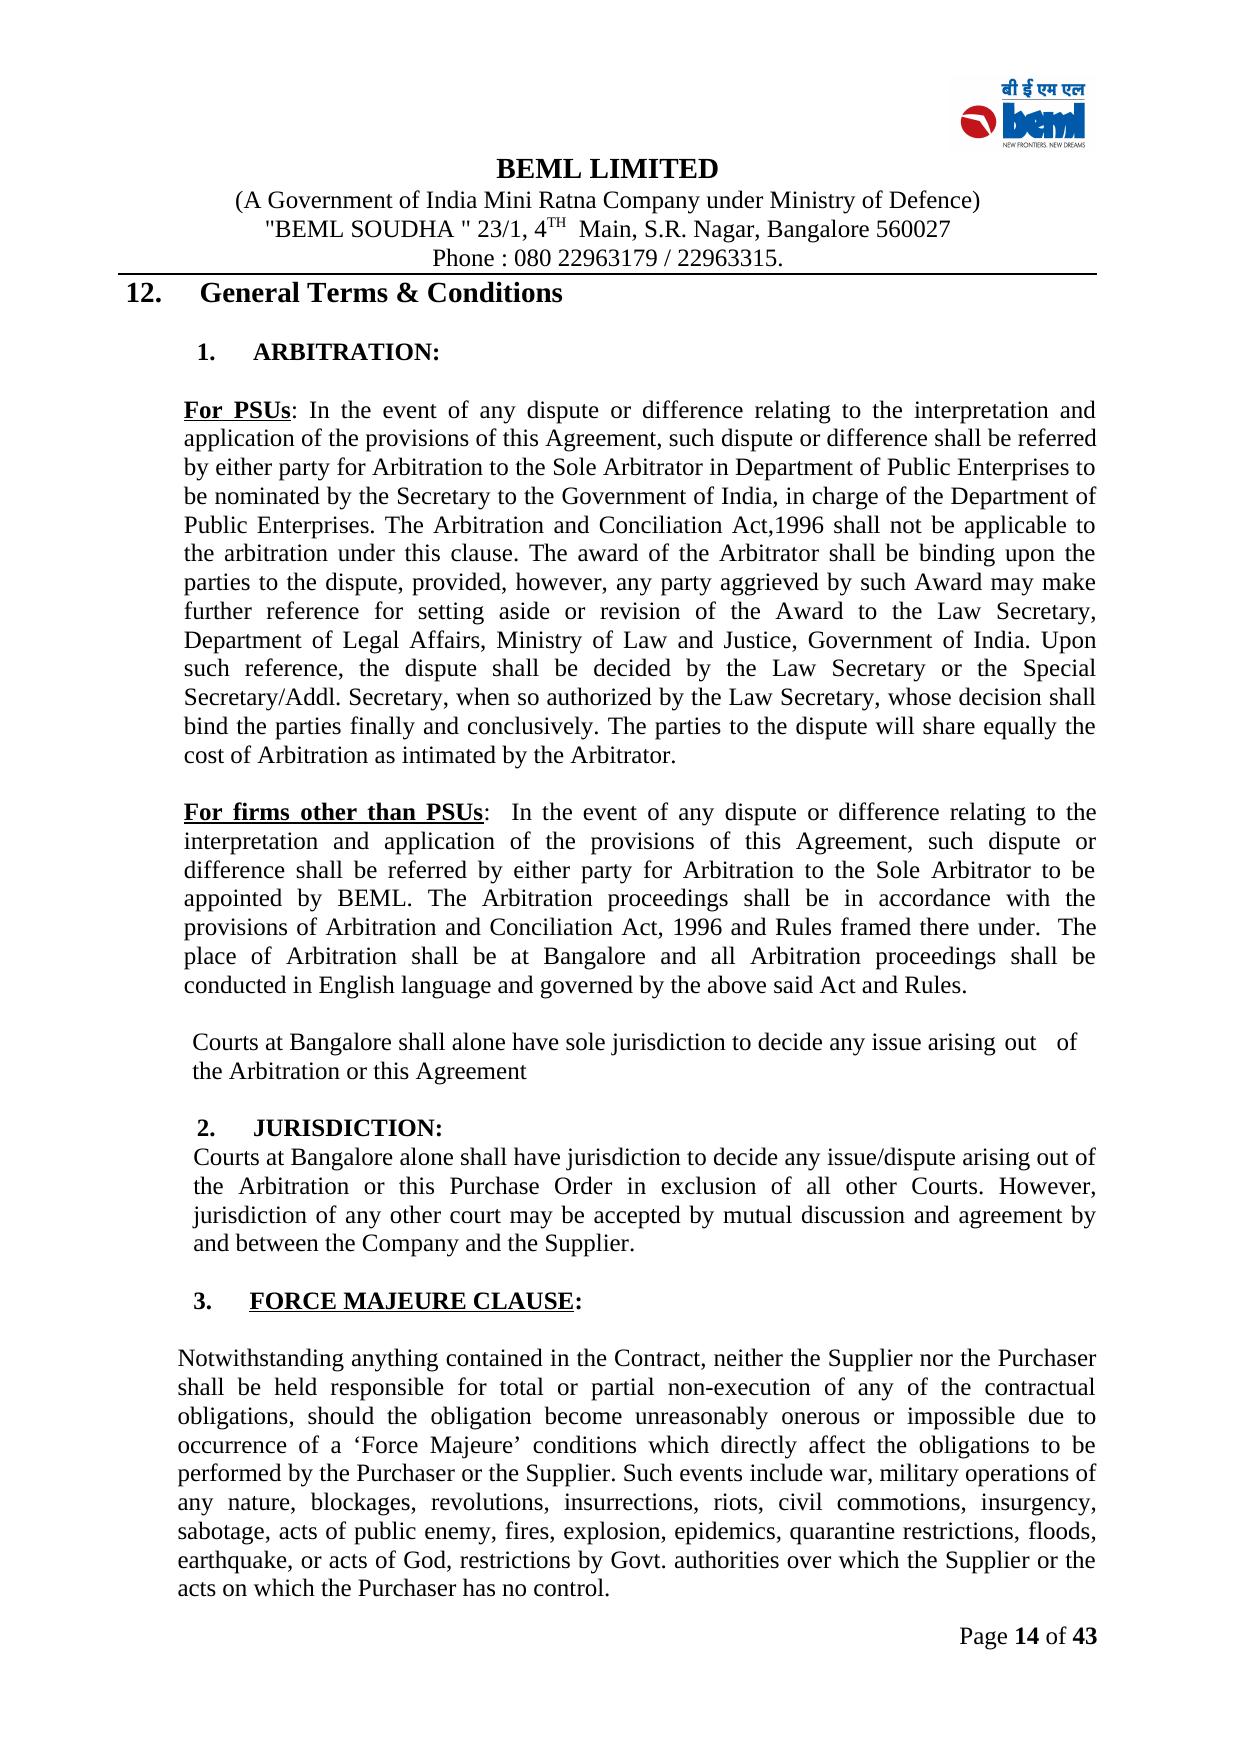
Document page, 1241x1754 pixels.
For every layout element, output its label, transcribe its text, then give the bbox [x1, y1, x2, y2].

list FORCE MAJEURE CLAUSE: [212, 1286, 1097, 1315]
text Courts at Bangalore alone shall have jurisdiction to decide any issue/dispute arising out of the Arbitration or this Purchase Order in exclusion of all other Courts. However, jurisdiction of any other court may be accepted by mutual discussion and agreement by and between the Company and the Supplier. [193, 1142, 1097, 1257]
list ARBITRATION: [215, 337, 1097, 366]
picture [948, 75, 1098, 152]
text For firms other than PSUs: In the event of any dispute or difference relating to the interpretation and application of the provisions of this Agreement, such dispute or difference shall be referred by either party for Arbitration to the Sole Arbitrator to be appointed by BEML. The Arbitration proceedings shall be in accordance with the provisions of Arbitration and Conciliation Act, 1996 and Rules framed there under. The place of Arbitration shall be at Bangalore and all Arbitration proceedings shall be conducted in English language and governed by the above said Act and Rules. [184, 797, 1097, 998]
list JURISDICTION: [215, 1113, 1097, 1142]
text Notwithstanding anything contained in the Contract, neither the Supplier nor the Purchaser shall be held responsible for total or partial non-execution of any of the contractual obligations, should the obligation become unreasonably onerous or impossible due to occurrence of a ‘Force Majeure’ conditions which directly affect the obligations to be performed by the Purchaser or the Supplier. Such events include war, military operations of any nature, blockages, revolutions, insurrections, riots, civil commotions, insurgency, sabotage, acts of public enemy, fires, explosion, epidemics, quarantine restrictions, floods, earthquake, or acts of God, restrictions by Govt. authorities over which the Supplier or the acts on which the Purchaser has no control. [177, 1343, 1097, 1602]
text For PSUs: In the event of any dispute or difference relating to the interpretation and application of the provisions of this Agreement, such dispute or difference shall be referred by either party for Arbitration to the Sole Arbitrator in Department of Public Enterprises to be nominated by the Secretary to the Government of India, in charge of the Department of Public Enterprises. The Arbitration and Conciliation Act,1996 shall not be applicable to the arbitration under this clause. The award of the Arbitrator shall be binding upon the parties to the dispute, provided, however, any party aggrieved by such Award may make further reference for setting aside or revision of the Award to the Law Secretary, Department of Legal Affairs, Ministry of Law and Justice, Government of India. Upon such reference, the dispute shall be decided by the Law Secretary or the Special Secretary/Addl. Secretary, when so authorized by the Law Secretary, whose decision shall bind the parties finally and conclusively. The parties to the dispute will share equally the cost of Arbitration as intimated by the Arbitrator. [184, 395, 1097, 768]
list General Terms & Conditions [162, 275, 1097, 308]
text Courts at Bangalore shall alone have sole jurisdiction to decide any issue arising out of the Arbitration or this Agreement [118, 1027, 1097, 1085]
